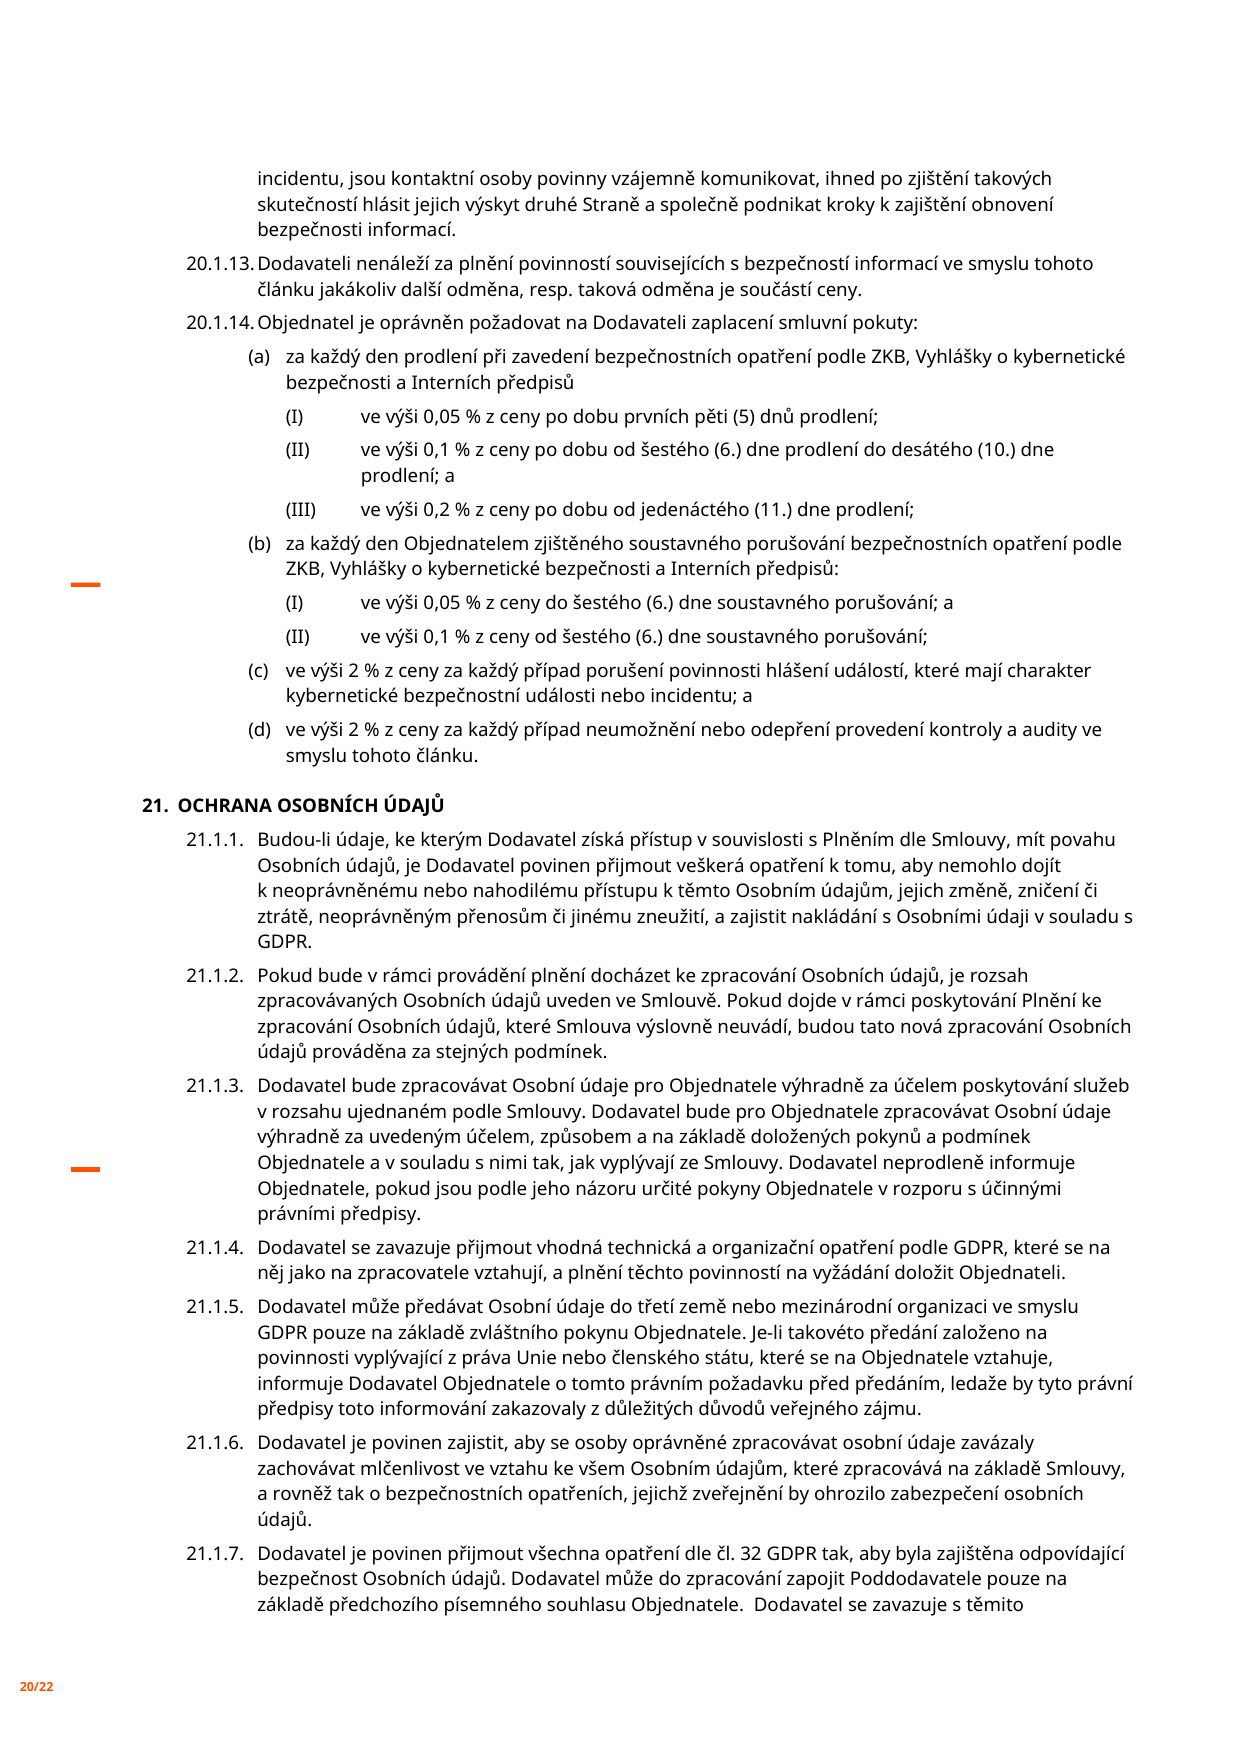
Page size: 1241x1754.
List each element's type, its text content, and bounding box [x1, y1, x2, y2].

list za každý den Objednatelem zjištěného soustavného porušování bezpečnostních opatření podle ZKB, Vyhlášky o kybernetické bezpečnosti a Interních předpisů: [248, 530, 1134, 581]
text Dodavatel bude zpracovávat Osobní údaje pro Objednatele výhradně za účelem poskytování služeb v rozsahu ujednaném podle Smlouvy. Dodavatel bude pro Objednatele zpracovávat Osobní údaje výhradně za uvedeným účelem, způsobem a na základě doložených pokynů a podmínek Objednatele a v souladu s nimi tak, jak vyplývají ze Smlouvy. Dodavatel neprodleně informuje Objednatele, pokud jsou podle jeho názoru určité pokyny Objednatele v rozporu s účinnými právními předpisy. [186, 1073, 1134, 1226]
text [186, 165, 1134, 242]
list ve výši 2 % z ceny za každý případ porušení povinnosti hlášení událostí, které mají charakter kybernetické bezpečnostní události nebo incidentu; a [248, 657, 1134, 708]
list ve výši 2 % z ceny za každý případ neumožnění nebo odepření provedení kontroly a audity ve smyslu tohoto článku. [248, 716, 1134, 767]
list ve výši 0,05 % z ceny po dobu prvních pěti (5) dnů prodlení; [286, 403, 1134, 428]
text Objednatel je oprávněn požadovat na Dodavateli zaplacení smluvní pokuty: [186, 310, 1134, 335]
list ve výši 0,1 % z ceny od šestého (6.) dne soustavného porušování; [286, 623, 1134, 649]
list za každý den prodlení při zavedení bezpečnostních opatření podle ZKB, Vyhlášky o kybernetické bezpečnosti a Interních předpisů [248, 343, 1134, 394]
list ve výši 0,1 % z ceny po dobu od šestého (6.) dne prodlení do desátého (10.) dne prodlení; a [286, 437, 1134, 488]
text Pokud bude v rámci provádění plnění docházet ke zpracování Osobních údajů, je rozsah zpracovávaných Osobních údajů uveden ve Smlouvě. Pokud dojde v rámci poskytování Plnění ke zpracování Osobních údajů, které Smlouva výslovně neuvádí, budou tato nová zpracování Osobních údajů prováděna za stejných podmínek. [186, 962, 1134, 1064]
text Ochrana osobních údajů [142, 792, 1134, 818]
list ve výši 0,05 % z ceny do šestého (6.) dne soustavného porušování; a [286, 589, 1134, 615]
text Budou-li údaje, ke kterým Dodavatel získá přístup v souvislosti s Plněním dle Smlouvy, mít povahu Osobních údajů, je Dodavatel povinen přijmout veškerá opatření k tomu, aby nemohlo dojít k neoprávněnému nebo nahodilému přístupu k těmto Osobním údajům, jejich změně, zničení či ztrátě, neoprávněným přenosům či jinému zneužití, a zajistit nakládání s Osobními údaji v souladu s GDPR. [186, 826, 1134, 954]
list ve výši 0,2 % z ceny po dobu od jedenáctého (11.) dne prodlení; [286, 496, 1134, 522]
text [186, 1540, 1134, 1616]
text Dodavateli nenáleží za plnění povinností souvisejících s bezpečností informací ve smyslu tohoto článku jakákoliv další odměna, resp. taková odměna je součástí ceny. [186, 250, 1134, 301]
text Dodavatel je povinen zajistit, aby se osoby oprávněné zpracovávat osobní údaje zavázaly zachovávat mlčenlivost ve vztahu ke všem Osobním údajům, které zpracovává na základě Smlouvy, a rovněž tak o bezpečnostních opatřeních, jejichž zveřejnění by ohrozilo zabezpečení osobních údajů. [186, 1429, 1134, 1532]
text Dodavatel může předávat Osobní údaje do třetí země nebo mezinárodní organizaci ve smyslu GDPR pouze na základě zvláštního pokynu Objednatele. Je-li takovéto předání založeno na povinnosti vyplývající z práva Unie nebo členského státu, které se na Objednatele vztahuje, informuje Dodavatel Objednatele o tomto právním požadavku před předáním, ledaže by tyto právní předpisy toto informování zakazovaly z důležitých důvodů veřejného zájmu. [186, 1293, 1134, 1421]
text Dodavatel se zavazuje přijmout vhodná technická a organizační opatření podle GDPR, které se na něj jako na zpracovatele vztahují, a plnění těchto povinností na vyžádání doložit Objednateli. [186, 1234, 1134, 1285]
